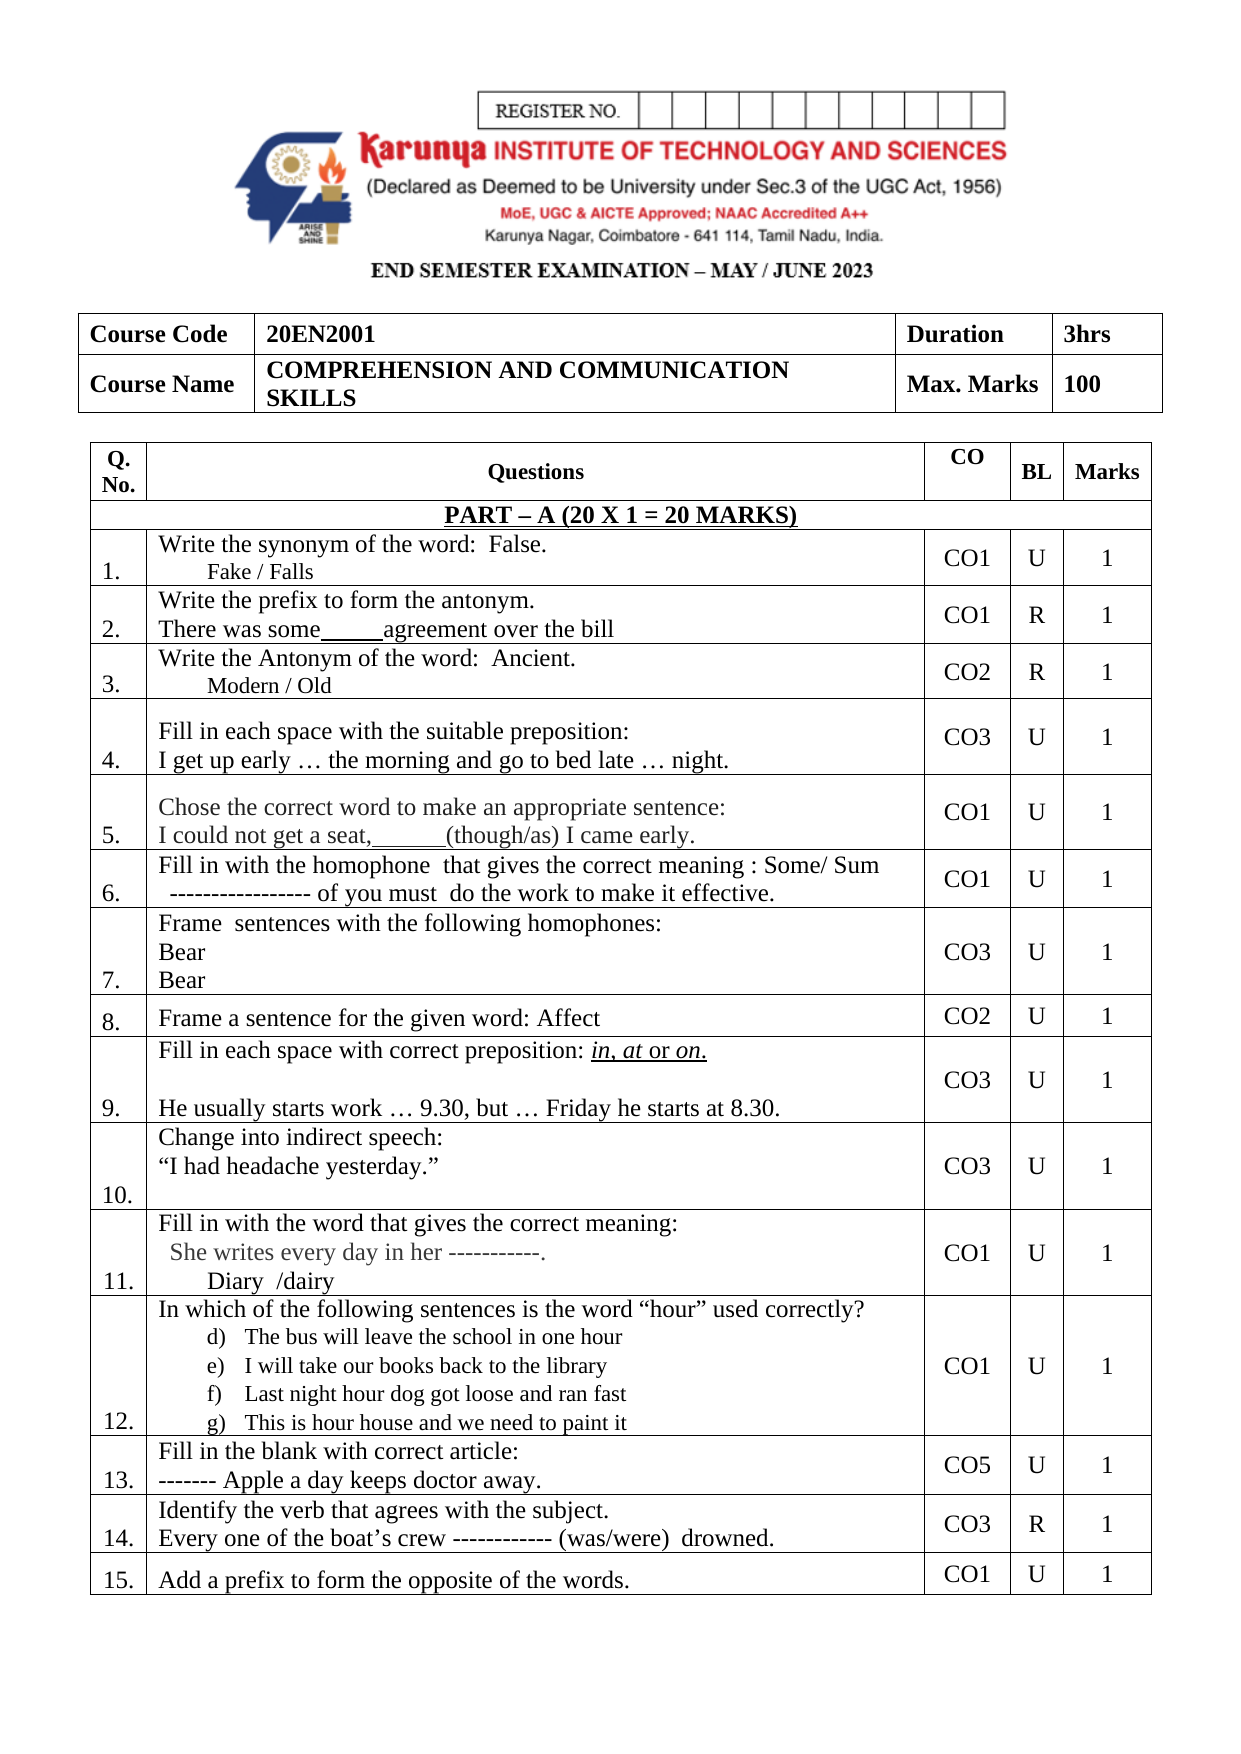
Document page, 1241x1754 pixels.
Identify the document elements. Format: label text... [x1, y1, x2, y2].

table_header 20EN2001 [255, 314, 895, 354]
table_cell 9. [91, 1037, 146, 1122]
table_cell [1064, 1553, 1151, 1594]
table_cell Fill in the blank with correct article: ------- Apple a day keeps doctor away. [147, 1436, 924, 1494]
table_cell Change into indirect speech: “I had headache yesterday.” [147, 1123, 924, 1208]
table_cell 2. [91, 586, 146, 643]
table_cell 1 [1064, 644, 1151, 698]
table_cell 7. [91, 908, 146, 994]
table_cell 8. [91, 995, 146, 1036]
table_cell 1 [1064, 530, 1151, 585]
table_cell PART – A (20 X 1 = 20 MARKS) [91, 501, 1151, 529]
table_header CO [925, 443, 1010, 499]
table_cell 1 [1064, 908, 1151, 994]
table_cell 1 [1064, 850, 1151, 907]
table_cell U [1011, 850, 1063, 907]
table_header Questions [147, 443, 924, 499]
table_cell U [1011, 1296, 1063, 1435]
table_cell 1 [1064, 699, 1151, 773]
table_cell U [1011, 1037, 1063, 1122]
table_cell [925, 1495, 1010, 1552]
table_cell 1 [1064, 1037, 1151, 1122]
table_header Marks [1064, 443, 1151, 499]
table_cell 1 [1064, 775, 1151, 849]
table_cell U [1011, 995, 1063, 1036]
table_header BL [1011, 443, 1063, 499]
table_cell 1 [1064, 1210, 1151, 1294]
table_cell 6. [91, 850, 146, 907]
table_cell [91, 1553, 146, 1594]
table_cell Write the synonym of the word: False. Fake / Falls [147, 530, 924, 585]
table_cell COMPREHENSION AND COMMUNICATION SKILLS [255, 355, 895, 412]
table_cell 1 [1064, 586, 1151, 643]
table_header 3hrs [1053, 314, 1162, 354]
table_cell CO3 [925, 699, 1010, 773]
table_cell CO1 [925, 850, 1010, 907]
table_cell CO5 [925, 1436, 1010, 1494]
picture [231, 89, 1010, 284]
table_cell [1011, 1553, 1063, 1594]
table_cell CO1 [925, 586, 1010, 643]
table_cell 3. [91, 644, 146, 698]
table_cell CO2 [925, 995, 1010, 1036]
table_cell Fill in each space with correct preposition: in, at or on. He usually starts work … 9.30, but … Friday he starts at 8.30. [147, 1037, 924, 1122]
table_cell Frame sentences with the following homophones: Bear Bear [147, 908, 924, 994]
table_cell Fill in each space with the suitable preposition: I get up early … the morning and go to bed late … night. [147, 699, 924, 773]
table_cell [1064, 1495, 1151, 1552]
table_cell Chose the correct word to make an appropriate sentence: I could not get a seat, (though/as) I came early. [147, 775, 924, 849]
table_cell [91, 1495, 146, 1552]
table_cell 10. [91, 1123, 146, 1208]
table_cell In which of the following sentences is the word “hour” used correctly? The bus will leave the school in one hour I will take our books back to the library Last night hour dog got loose and ran fast This is hour house and we need to paint it [147, 1296, 924, 1435]
table_cell U [1011, 908, 1063, 994]
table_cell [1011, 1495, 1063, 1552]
table_cell CO1 [925, 775, 1010, 849]
table_cell Fill in with the homophone that gives the correct meaning : Some/ Sum ----------------- of you must do the work to make it effective. [147, 850, 924, 907]
table_cell 1 [1064, 1436, 1151, 1494]
table_cell 1 [1064, 995, 1151, 1036]
table_cell 11. [91, 1210, 146, 1294]
table_cell Max. Marks [896, 355, 1052, 412]
table_cell 1 [1064, 1296, 1151, 1435]
table_cell U [1011, 1210, 1063, 1294]
table_cell U [1011, 775, 1063, 849]
table_cell 1 [1064, 1123, 1151, 1208]
table_cell U [1011, 530, 1063, 585]
table_cell Fill in with the word that gives the correct meaning: She writes every day in her -----------. Diary /dairy [147, 1210, 924, 1294]
table_cell Write the Antonym of the word: Ancient. Modern / Old [147, 644, 924, 698]
table_header Course Code [79, 314, 254, 354]
table_cell Frame a sentence for the given word: Affect [147, 995, 924, 1036]
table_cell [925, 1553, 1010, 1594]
table_cell Write the prefix to form the antonym. There was some agreement over the bill [147, 586, 924, 643]
table_cell 13. [91, 1436, 146, 1494]
table_cell CO1 [925, 1210, 1010, 1294]
table_cell R [1011, 586, 1063, 643]
table_cell CO1 [925, 1296, 1010, 1435]
table_cell R [1011, 644, 1063, 698]
table_header Q. No. [91, 443, 146, 499]
table_cell 12. [91, 1296, 146, 1435]
table_cell 1. [91, 530, 146, 585]
table_cell Course Name [79, 355, 254, 412]
table_cell CO3 [925, 1123, 1010, 1208]
table_header Duration [896, 314, 1052, 354]
table_cell U [1011, 1123, 1063, 1208]
table_cell U [1011, 699, 1063, 773]
table_cell 4. [91, 699, 146, 773]
table_cell U [1011, 1436, 1063, 1494]
table_cell CO1 [925, 530, 1010, 585]
table_cell 100 [1053, 355, 1162, 412]
table_cell CO3 [925, 908, 1010, 994]
table_cell CO2 [925, 644, 1010, 698]
table_cell CO3 [925, 1037, 1010, 1122]
table_cell 5. [91, 775, 146, 849]
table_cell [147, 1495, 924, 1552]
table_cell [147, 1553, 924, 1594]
